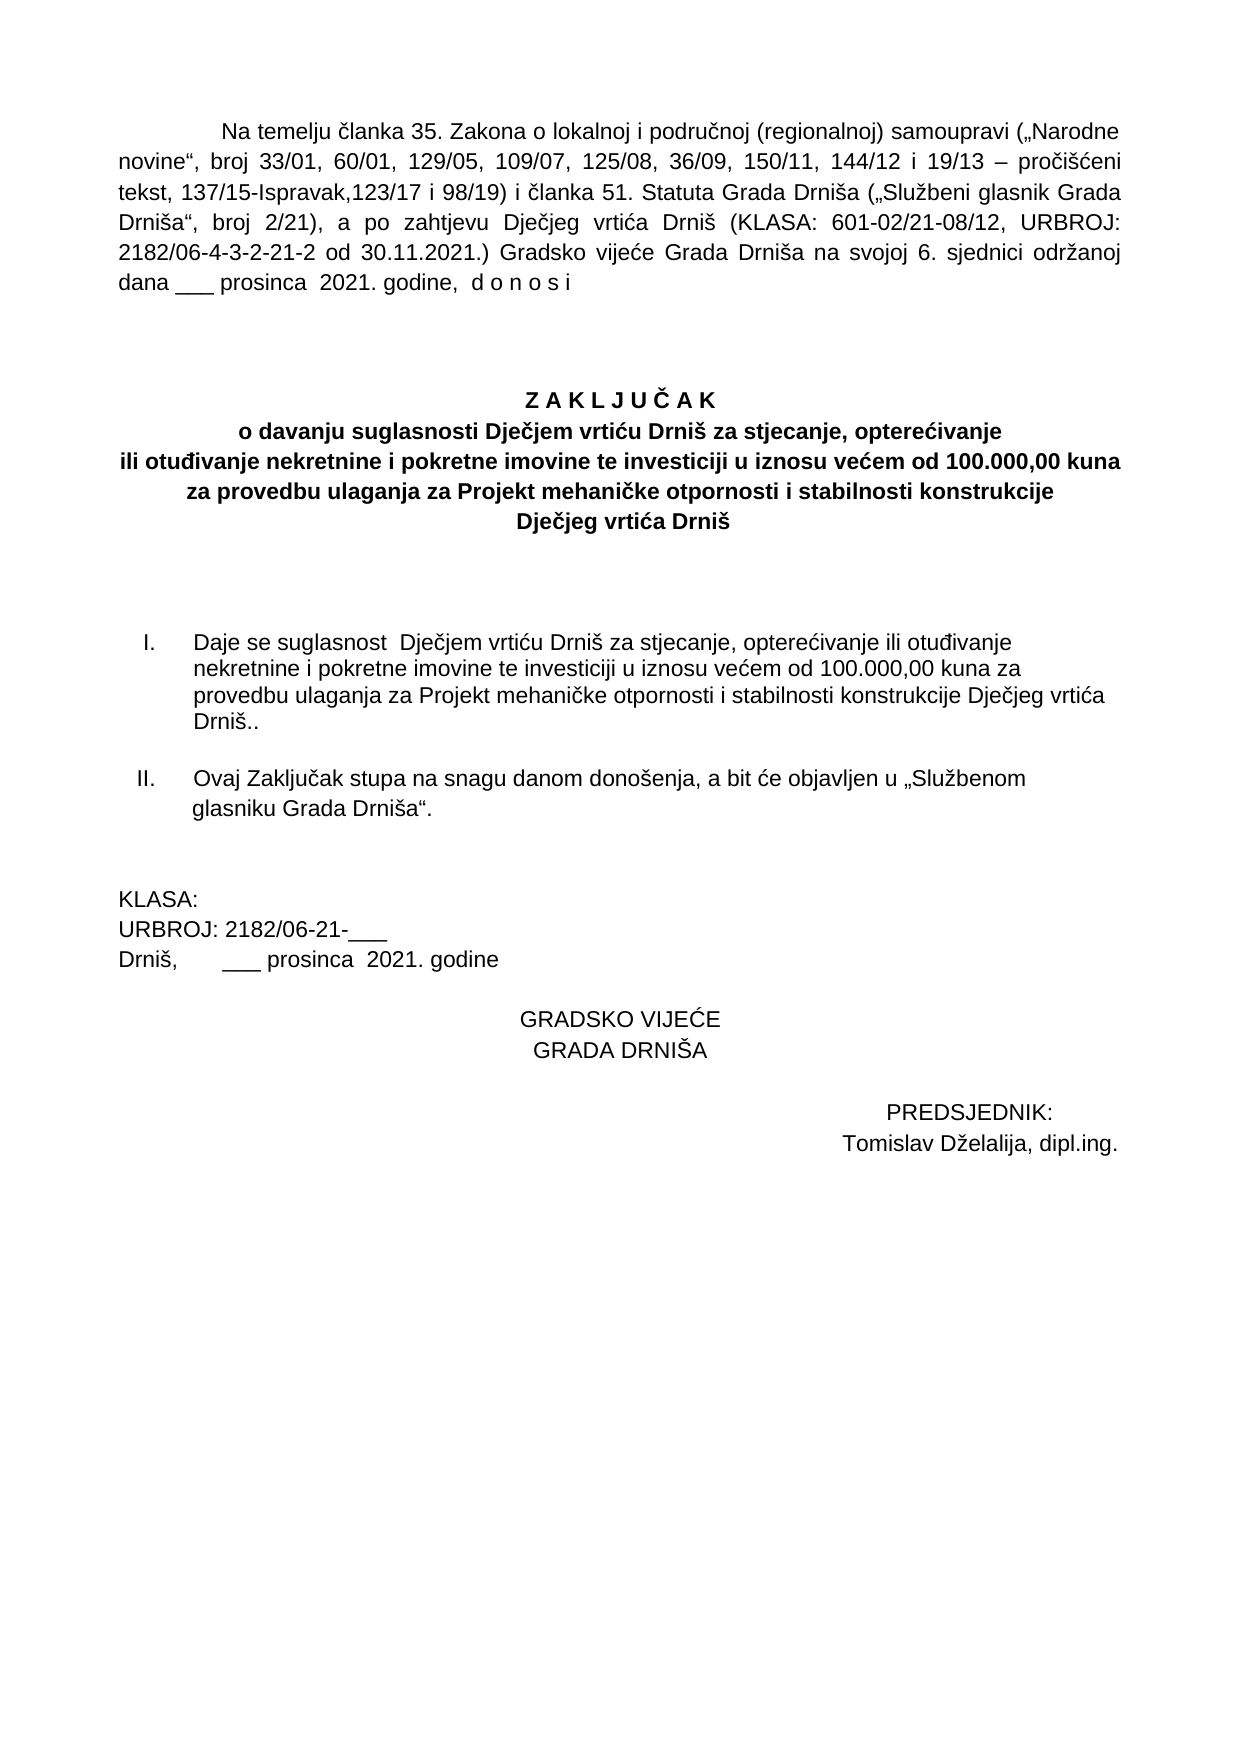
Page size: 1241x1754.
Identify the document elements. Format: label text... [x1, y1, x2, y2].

text KLASA: [118, 886, 1122, 912]
text GRADSKO VIJEĆE [118, 1006, 1122, 1033]
list Ovaj Zaključak stupa na snagu danom donošenja, a bit će objavljen u „Službenom [156, 765, 1122, 791]
text o davanju suglasnosti Dječjem vrtiću Drniš za stjecanje, opterećivanje [118, 418, 1122, 444]
text Z A K L J U Č A K [118, 387, 1122, 414]
text Drniš, ___ prosinca 2021. godine [118, 946, 1122, 972]
list Daje se suglasnost Dječjem vrtiću Drniš za stjecanje, opterećivanje ili otuđivanje nekretnine i pokretne imovine te investiciji u iznosu većem od 100.000,00 kuna za provedbu ulaganja za Projekt mehaničke otpornosti i stabilnosti konstrukcije Dječjeg vrtića Drniš.. [156, 629, 1122, 734]
text glasniku Grada Drniša“. [118, 795, 1122, 821]
text Dječjeg vrtića Drniš [118, 508, 1122, 534]
text URBROJ: 2182/06-21-___ [118, 916, 1122, 942]
text Na temelju članka 35. Zakona o lokalnoj i područnoj (regionalnoj) samoupravi („Narodne novine“, broj 33/01, 60/01, 129/05, 109/07, 125/08, 36/09, 150/11, 144/12 i 19/13 – pročišćeni tekst, 137/15-Ispravak,123/17 i 98/19) i članka 51. Statuta Grada Drniša („Službeni glasnik Grada Drniša“, broj 2/21), a po zahtjevu Dječjeg vrtića Drniš (KLASA: 601-02/21-08/12, URBROJ: 2182/06-4-3-2-21-2 od 30.11.2021.) Gradsko vijeće Grada Drniša na svojoj 6. sjednici održanoj dana ___ prosinca 2021. godine, d o n o s i [118, 118, 1122, 296]
text Tomislav Dželalija, dipl.ing. [118, 1129, 1122, 1156]
text PREDSJEDNIK: [339, 1067, 1122, 1126]
text ili otuđivanje nekretnine i pokretne imovine te investiciji u iznosu većem od 100.000,00 kuna za provedbu ulaganja za Projekt mehaničke otpornosti i stabilnosti konstrukcije [118, 448, 1122, 504]
text GRADA DRNIŠA [118, 1037, 1122, 1063]
